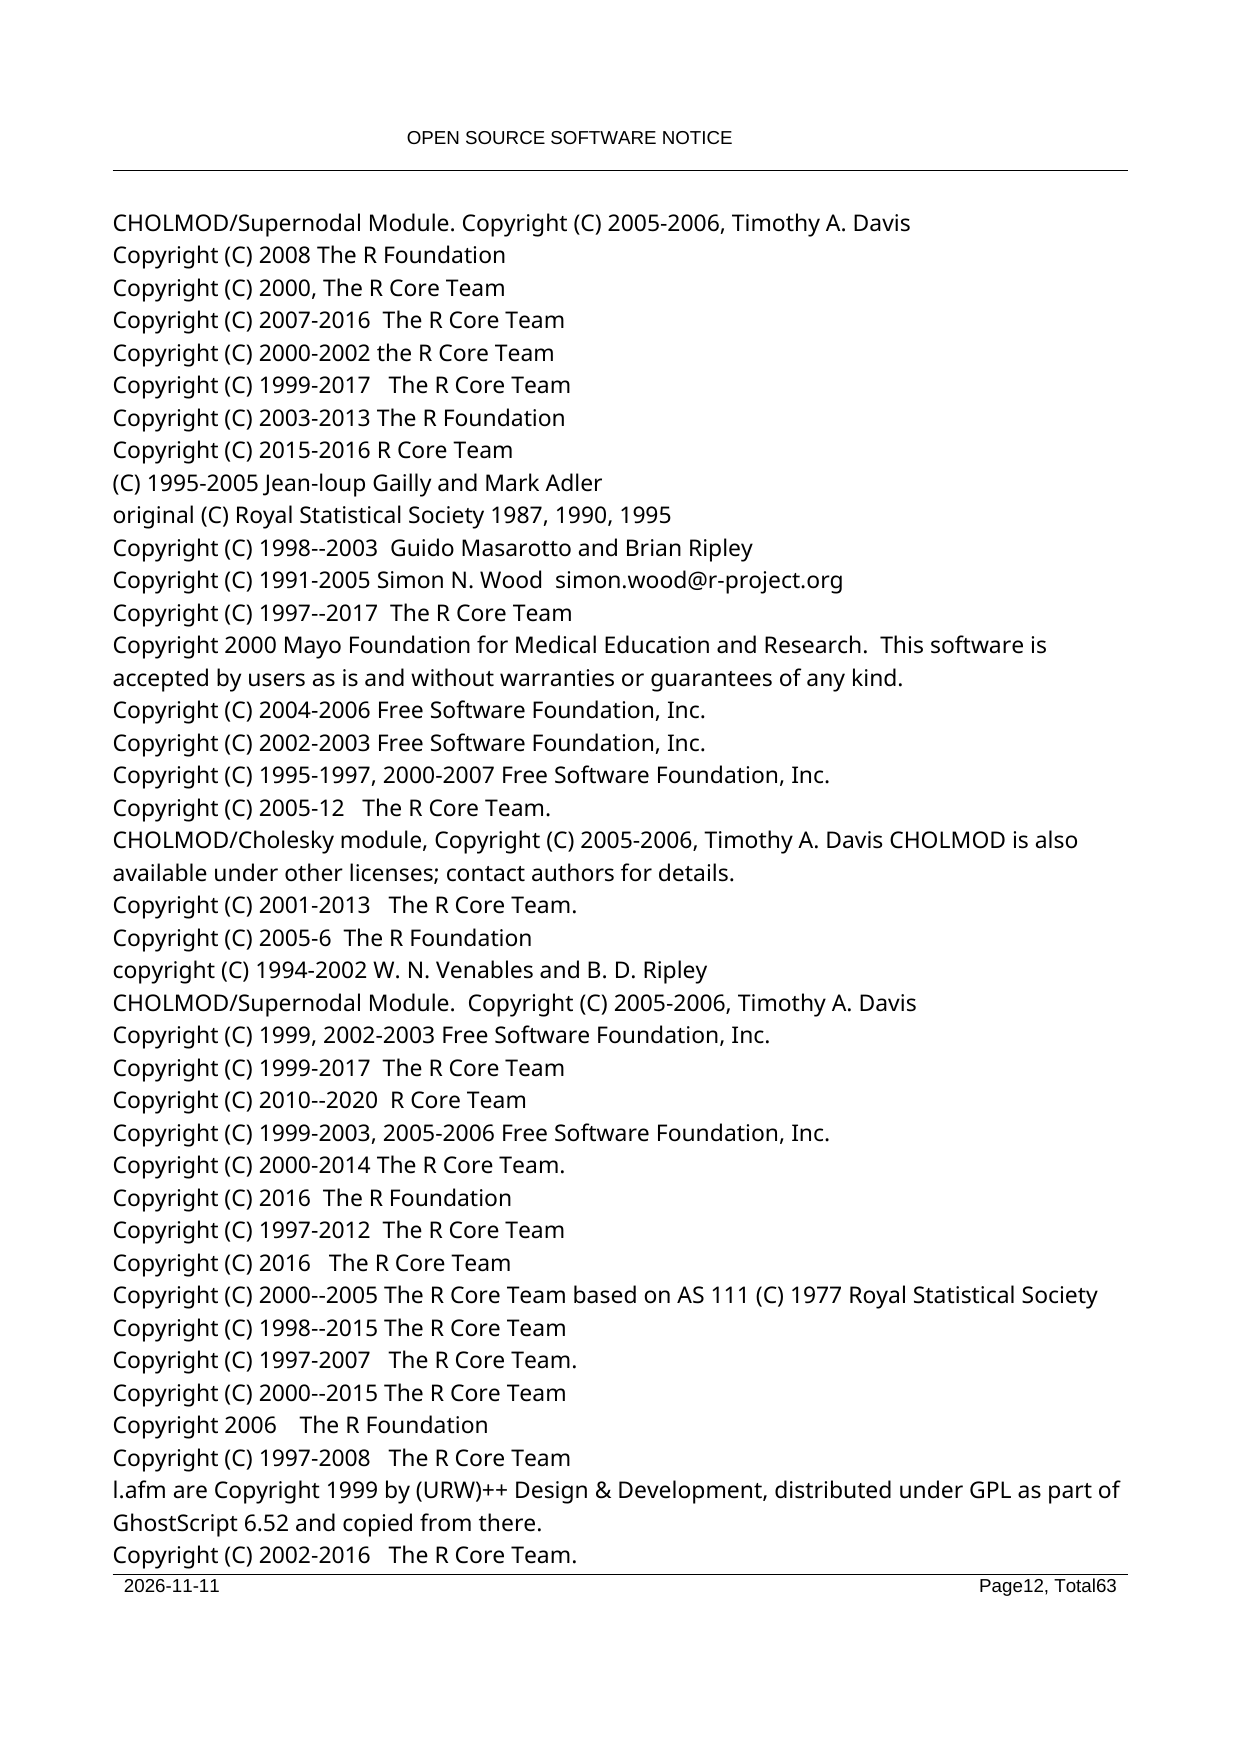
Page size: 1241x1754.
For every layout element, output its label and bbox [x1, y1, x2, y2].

text [112, 206, 1128, 1571]
